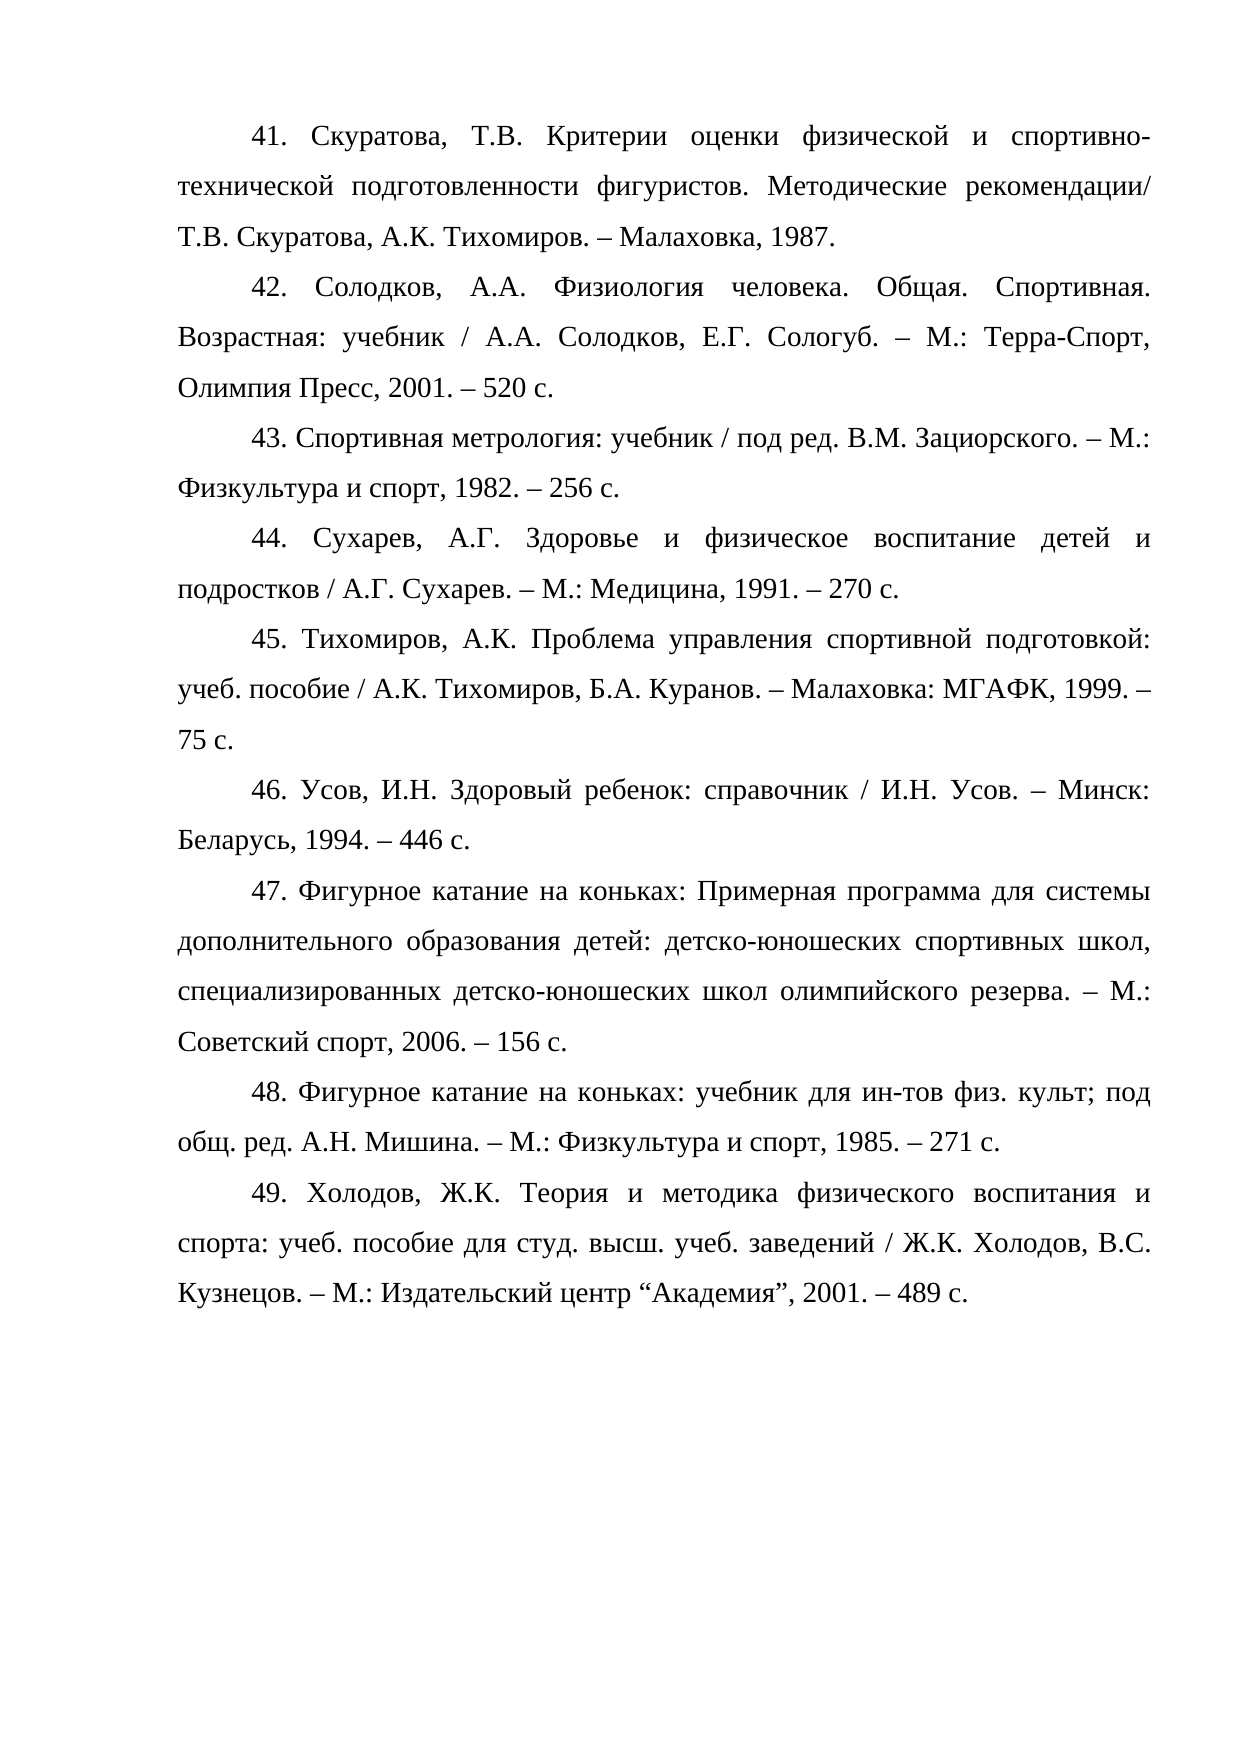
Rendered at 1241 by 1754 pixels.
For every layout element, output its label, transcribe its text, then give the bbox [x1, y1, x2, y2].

text 47. Фигурное катание на коньках: Примерная программа для системы дополнительного образования детей: детско-юношеских спортивных школ, специализированных детско-юношеских школ олимпийского резерва. – М.: Советский спорт, 2006. – 156 с. [177, 873, 1152, 1057]
text 46. Усов, И.Н. Здоровый ребенок: справочник / И.Н. Усов. – Минск: Беларусь, 1994. – 446 с. [177, 772, 1152, 856]
text 45. Тихомиров, А.К. Проблема управления спортивной подготовкой: учеб. пособие / А.К. Тихомиров, Б.А. Куранов. – Малаховка: МГАФК, 1999. – 75 с. [177, 621, 1152, 755]
text 44. Сухарев, А.Г. Здоровье и физическое воспитание детей и подростков / А.Г. Сухарев. – М.: Медицина, 1991. – 270 с. [177, 521, 1152, 604]
text 43. Спортивная метрология: учебник / под ред. В.М. Зациорского. – М.: Физкультура и спорт, 1982. – 256 с. [177, 420, 1152, 504]
text 41. Скуратова, Т.В. Критерии оценки физической и спортивно-технической подготовленности фигуристов. Методические рекомендации/ Т.В. Скуратова, А.К. Тихомиров. – Малаховка, 1987. [177, 118, 1152, 252]
text 42. Солодков, А.А. Физиология человека. Общая. Спортивная. Возрастная: учебник / А.А. Солодков, Е.Г. Сологуб. – М.: Терра-Спорт, Олимпия Пресс, 2001. – 520 с. [177, 269, 1152, 403]
text 49. Холодов, Ж.К. Теория и методика физического воспитания и спорта: учеб. пособие для студ. высш. учеб. заведений / Ж.К. Холодов, В.С. Кузнецов. – М.: Издательский центр “Академия”, 2001. – 489 с. [177, 1175, 1152, 1309]
text 48. Фигурное катание на коньках: учебник для ин-тов физ. культ; под общ. ред. А.Н. Мишина. – М.: Физкультура и спорт, 1985. – 271 с. [177, 1074, 1152, 1158]
